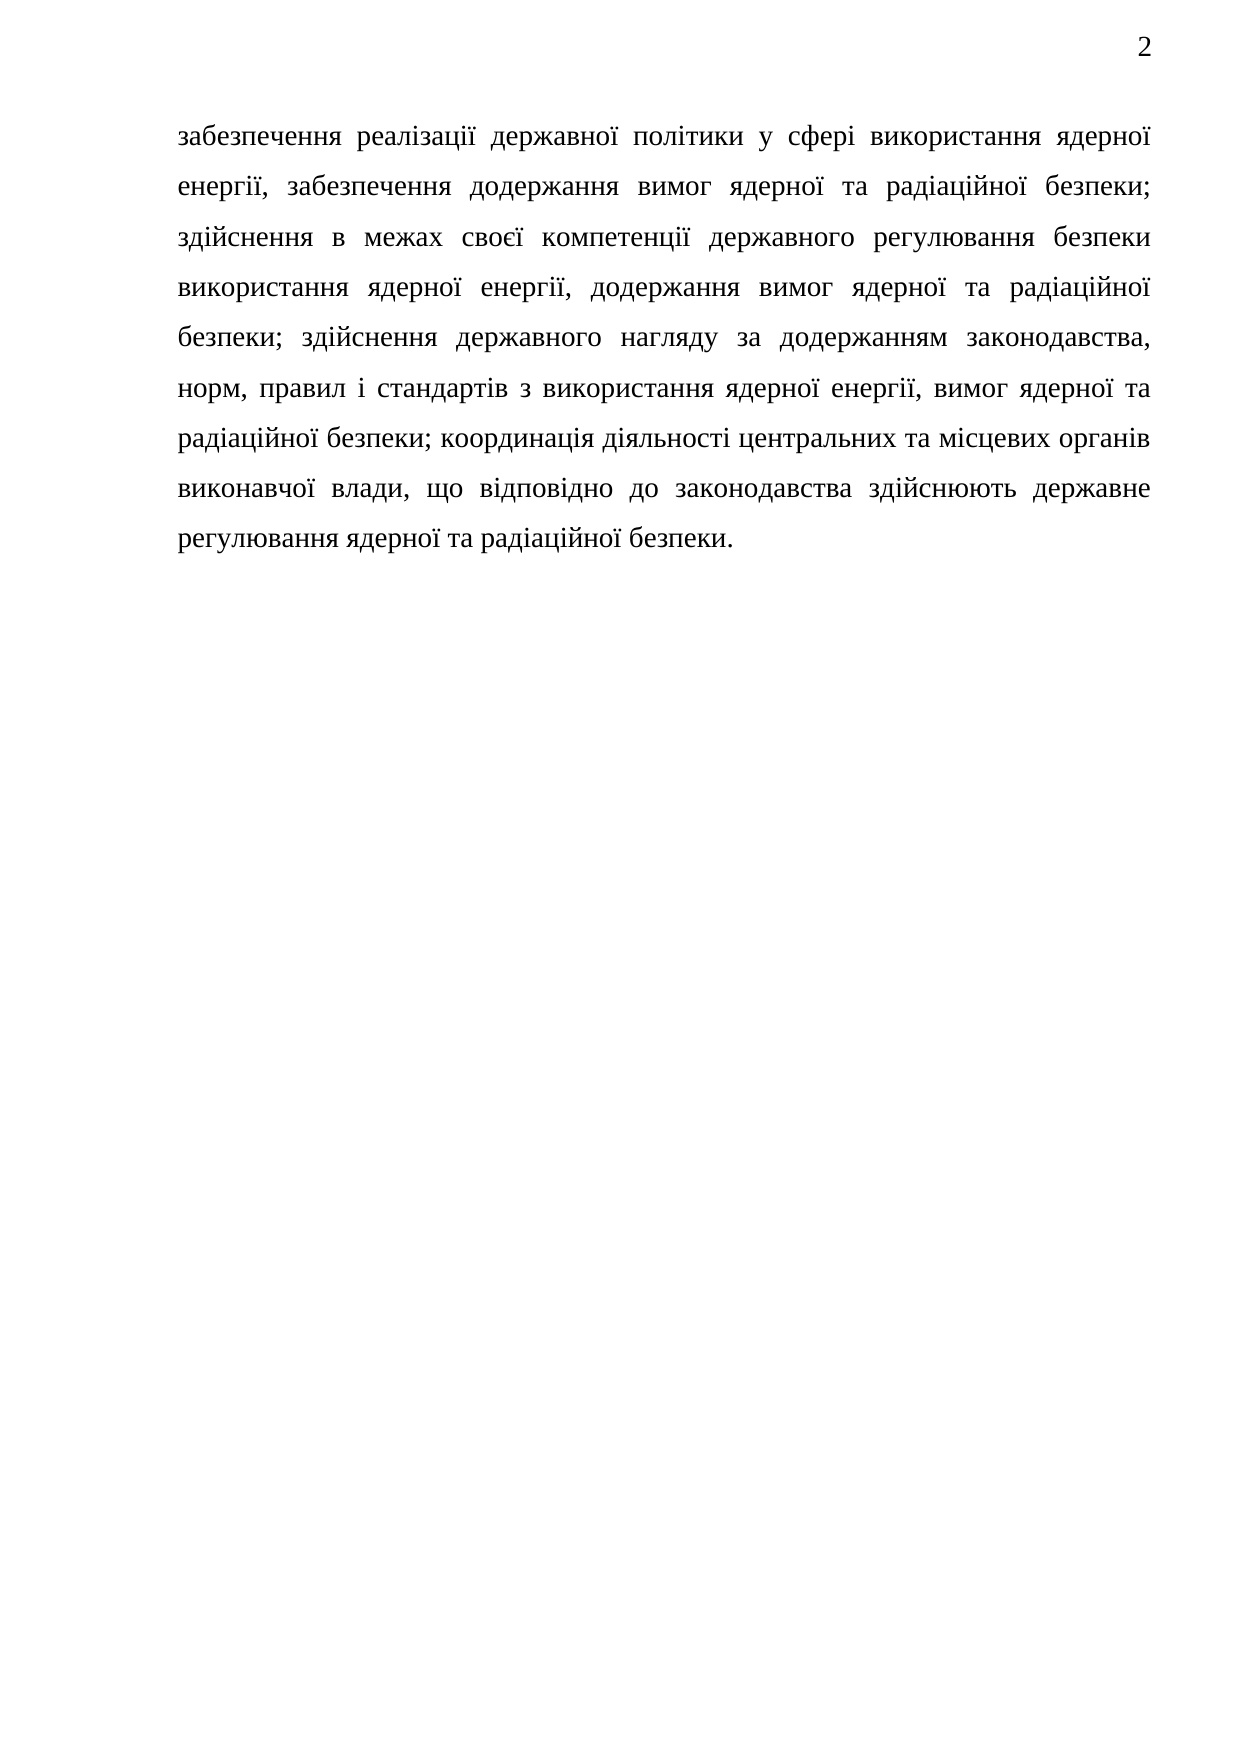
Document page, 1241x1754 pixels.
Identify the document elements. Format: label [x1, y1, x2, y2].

text [177, 118, 1152, 554]
